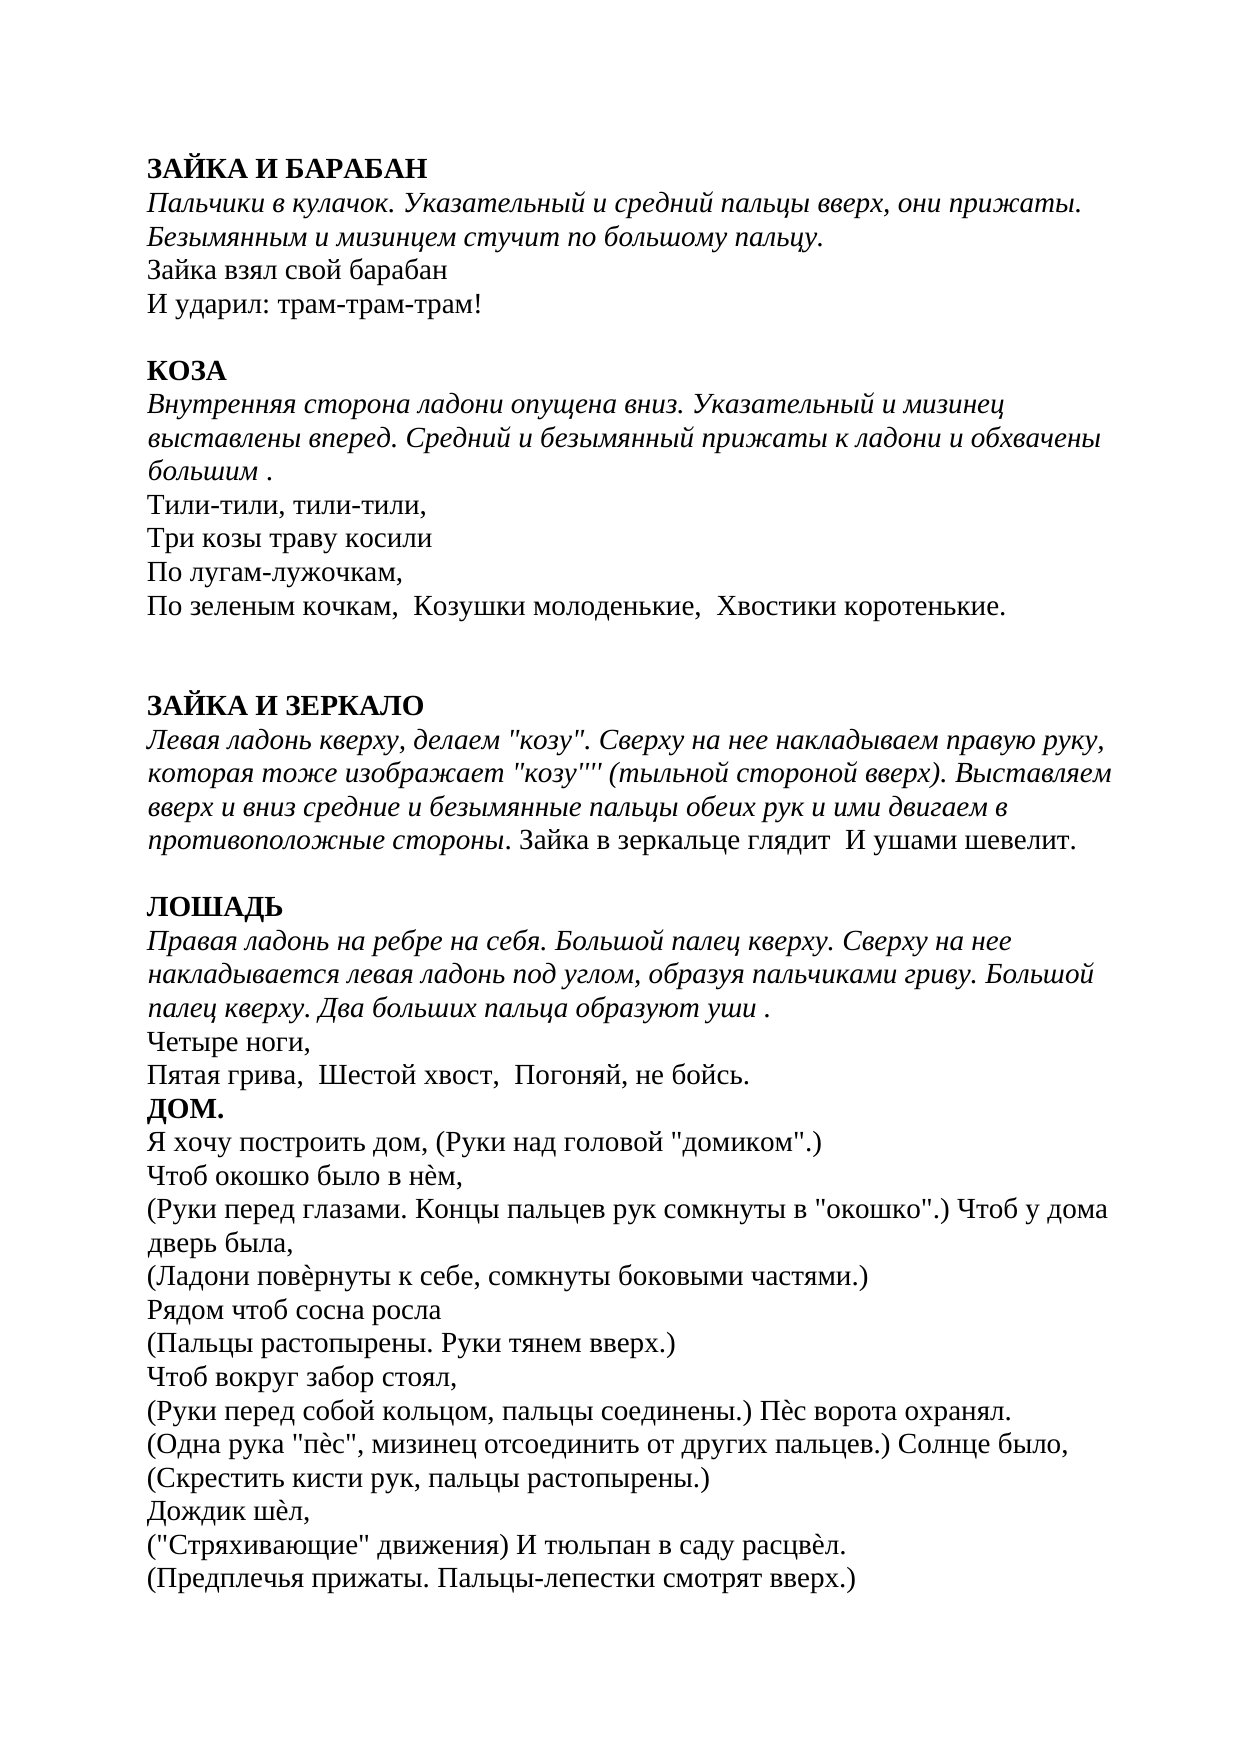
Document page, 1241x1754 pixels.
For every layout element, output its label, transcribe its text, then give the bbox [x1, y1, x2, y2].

subtitle ЗАЙКА И БАРАБАН [147, 152, 1152, 185]
text Чтоб вокруг забор стоял, [147, 1359, 1152, 1393]
text Внутренняя сторона ладони опущена вниз. Указательный и мизинец выставлены вперед. Средний и безымянный прижаты к ладони и обхвачены большим . [147, 386, 1152, 487]
text (Пальцы растопырены. Руки тянем вверх.) [147, 1326, 1152, 1359]
text (Предплечья прижаты. Пальцы-лепестки смотрят вверх.) [147, 1560, 1152, 1594]
text (Руки перед глазами. Концы пальцев рук сомкнуты в "окошко".) Чтоб у дома дверь была, [147, 1191, 1152, 1258]
text Пятая грива, Шестой хвост, Погоняй, не бойсь. [147, 1057, 1152, 1091]
text (Ладони повѐрнуты к себе, сомкнуты боковыми частями.) [147, 1258, 1152, 1292]
text Правая ладонь на ребре на себя. Большой палец кверху. Сверху на нее накладывается левая ладонь под углом, образуя пальчиками гриву. Большой палец кверху. Два больших пальца образуют уши . [147, 923, 1152, 1024]
text (Одна рука "пѐс", мизинец отсоединить от других пальцев.) Солнце было, [147, 1426, 1152, 1460]
text (Скрестить кисти рук, пальцы растопырены.) [147, 1460, 1152, 1493]
text Дождик шѐл, [147, 1493, 1152, 1527]
text И ударил: трам-трам-трам! [147, 286, 1152, 319]
text Чтоб окошко было в нѐм, [147, 1158, 1152, 1191]
text Пальчики в кулачок. Указательный и средний пальцы вверх, они прижаты. [147, 185, 1152, 219]
text Я хочу построить дом, (Руки над головой "домиком".) [147, 1124, 1152, 1158]
text Левая ладонь кверху, делаем "козу". Сверху на нее накладываем правую руку, которая тоже изображает "козу'''' (тыльной стороной вверх). Выставляем вверх и вниз средние и безымянные пальцы обеих рук и ими двигаем в противоположные стороны. Зайка в зеркальце глядит И ушами шевелит. [147, 722, 1152, 856]
text Безымянным и мизинцем стучит по большому пальцу. [147, 219, 1152, 252]
text По лугам-лужочкам, [147, 554, 1152, 588]
text Рядом чтоб сосна росла [147, 1292, 1152, 1326]
text Четыре ноги, [147, 1024, 1152, 1057]
text Зайка взял свой барабан [147, 252, 1152, 286]
subtitle ЗАЙКА И ЗЕРКАЛО [147, 688, 1152, 722]
text ДОМ. [147, 1091, 1152, 1124]
subtitle КОЗА [147, 353, 1152, 386]
text Тили-тили, тили-тили, [147, 487, 1152, 521]
text По зеленым кочкам, Козушки молоденькие, Хвостики коротенькие. [147, 588, 1152, 621]
text Три козы траву косили [147, 521, 1152, 554]
text ("Стряхивающие" движения) И тюльпан в саду расцвѐл. [147, 1527, 1152, 1560]
text (Руки перед собой кольцом, пальцы соединены.) Пѐс ворота охранял. [147, 1393, 1152, 1426]
subtitle ЛОШАДЬ [147, 889, 1152, 923]
